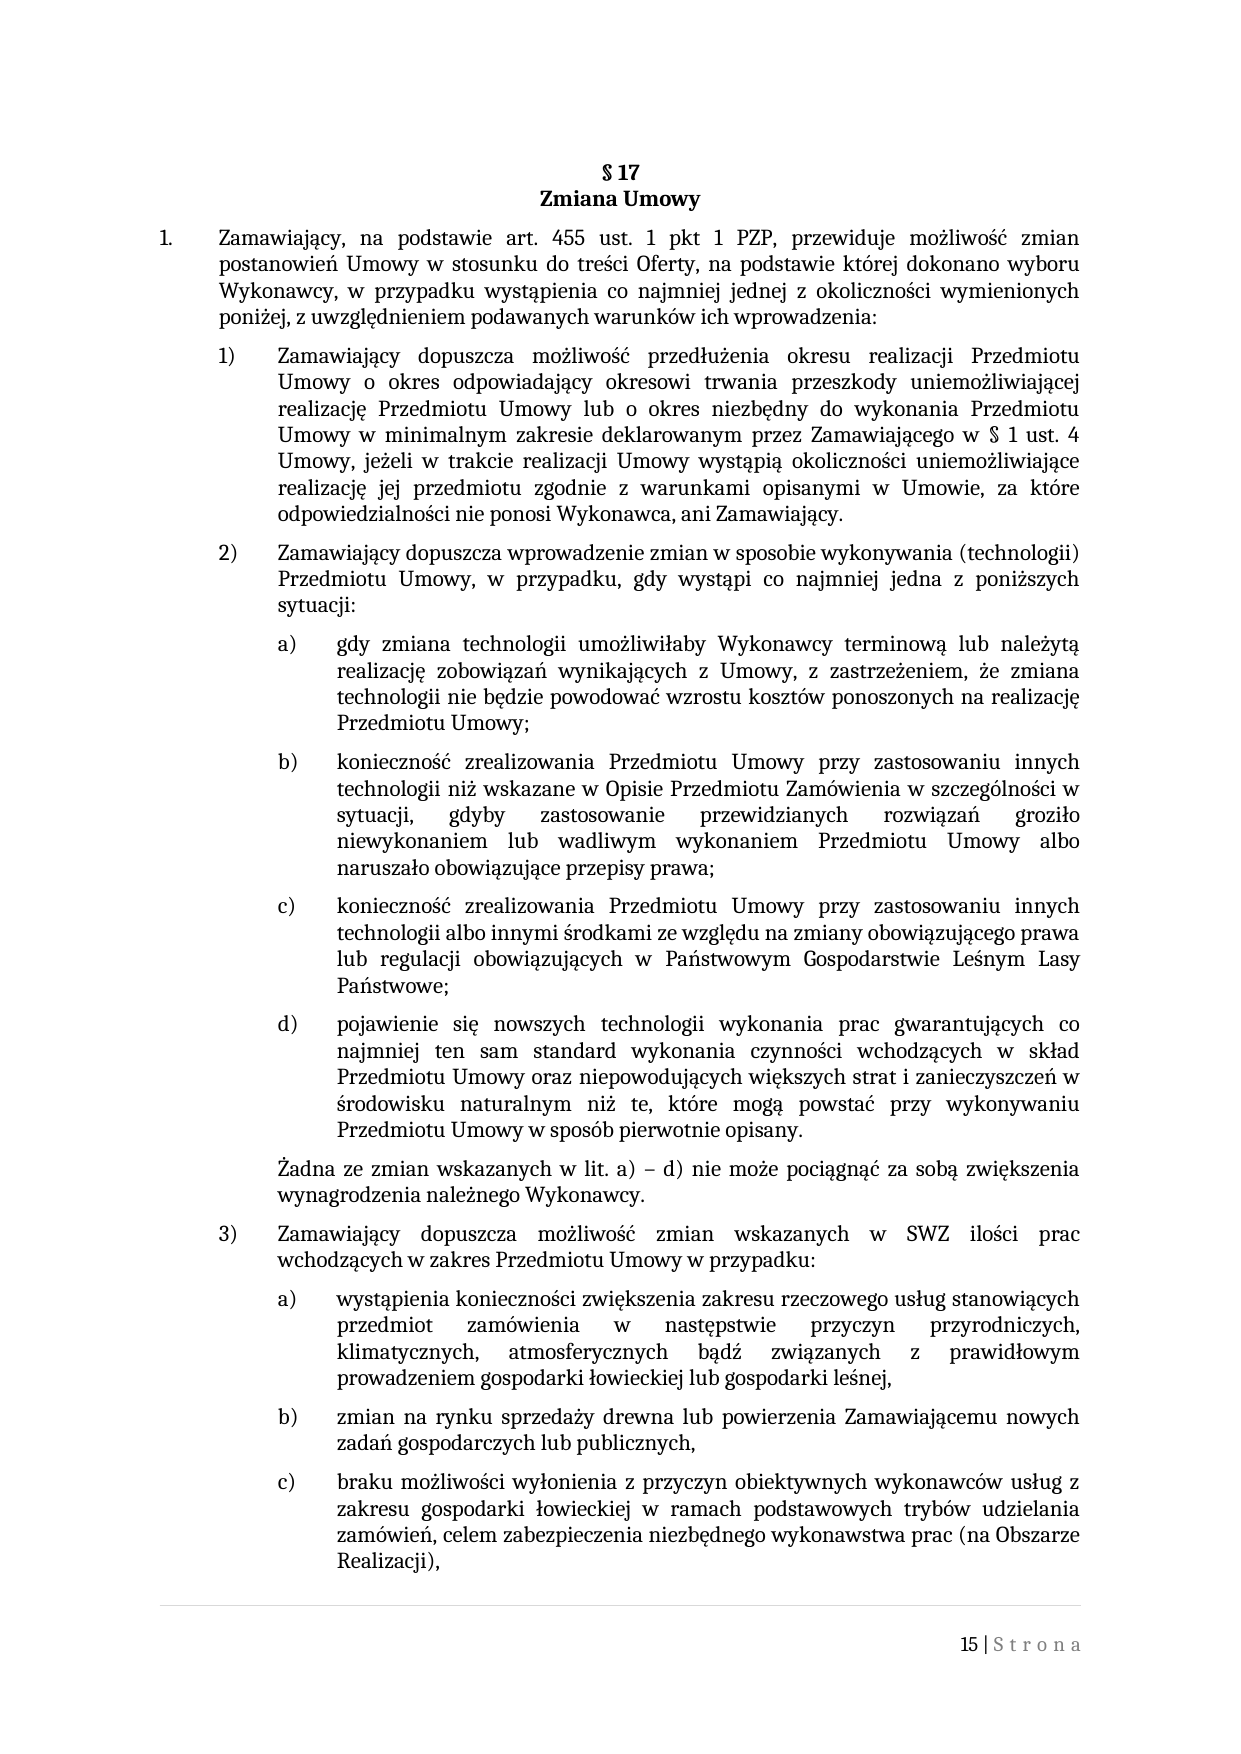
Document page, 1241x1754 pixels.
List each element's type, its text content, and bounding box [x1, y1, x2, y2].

text Żadna ze zmian wskazanych w lit. a) – d) nie może pociągnąć za sobą zwiększenia wynagrodzenia należnego Wykonawcy. [278, 1156, 1081, 1208]
text a) wystąpienia konieczności zwiększenia zakresu rzeczowego usług stanowiących przedmiot zamówienia w następstwie przyczyn przyrodniczych, klimatycznych, atmosferycznych bądź związanych z prawidłowym prowadzeniem gospodarki łowieckiej lub gospodarki leśnej, [278, 1286, 1081, 1391]
list Zamawiający dopuszcza możliwość przedłużenia okresu realizacji Przedmiotu Umowy o okres odpowiadający okresowi trwania przeszkody uniemożliwiającej realizację Przedmiotu Umowy lub o okres niezbędny do wykonania Przedmiotu Umowy w minimalnym zakresie deklarowanym przez Zamawiającego w § 1 ust. 4 Umowy, jeżeli w trakcie realizacji Umowy wystąpią okoliczności uniemożliwiające realizację jej przedmiotu zgodnie z warunkami opisanymi w Umowie, za które odpowiedzialności nie ponosi Wykonawca, ani Zamawiający. [218, 343, 1081, 527]
list gdy zmiana technologii umożliwiłaby Wykonawcy terminową lub należytą realizację zobowiązań wynikających z Umowy, z zastrzeżeniem, że zmiana technologii nie będzie powodować wzrostu kosztów ponoszonych na realizację Przedmiotu Umowy; [278, 631, 1081, 737]
list konieczność zrealizowania Przedmiotu Umowy przy zastosowaniu innych technologii niż wskazane w Opisie Przedmiotu Zamówienia w szczególności w sytuacji, gdyby zastosowanie przewidzianych rozwiązań groziło niewykonaniem lub wadliwym wykonaniem Przedmiotu Umowy albo naruszało obowiązujące przepisy prawa; [278, 749, 1081, 881]
list Zamawiający dopuszcza możliwość zmian wskazanych w SWZ ilości prac wchodzących w zakres Przedmiotu Umowy w przypadku: [218, 1221, 1081, 1273]
text 1. Zamawiający, na podstawie art. 455 ust. 1 pkt 1 PZP, przewiduje możliwość zmian postanowień Umowy w stosunku do treści Oferty, na podstawie której dokonano wyboru Wykonawcy, w przypadku wystąpienia co najmniej jednej z okoliczności wymienionych poniżej, z uwzględnieniem podawanych warunków ich wprowadzenia: [159, 225, 1081, 330]
text § 17 Zmiana Umowy [159, 159, 1081, 212]
list pojawienie się nowszych technologii wykonania prac gwarantujących co najmniej ten sam standard wykonania czynności wchodzących w skład Przedmiotu Umowy oraz niepowodujących większych strat i zanieczyszczeń w środowisku naturalnym niż te, które mogą powstać przy wykonywaniu Przedmiotu Umowy w sposób pierwotnie opisany. [278, 1011, 1081, 1143]
list konieczność zrealizowania Przedmiotu Umowy przy zastosowaniu innych technologii albo innymi środkami ze względu na zmiany obowiązującego prawa lub regulacji obowiązujących w Państwowym Gospodarstwie Leśnym Lasy Państwowe; [278, 893, 1081, 999]
list Zamawiający dopuszcza wprowadzenie zmian w sposobie wykonywania (technologii) Przedmiotu Umowy, w przypadku, gdy wystąpi co najmniej jedna z poniższych sytuacji: [218, 539, 1081, 619]
text b) zmian na rynku sprzedaży drewna lub powierzenia Zamawiającemu nowych zadań gospodarczych lub publicznych, [278, 1404, 1081, 1457]
text c) braku możliwości wyłonienia z przyczyn obiektywnych wykonawców usług z zakresu gospodarki łowieckiej w ramach podstawowych trybów udzielania zamówień, celem zabezpieczenia niezbędnego wykonawstwa prac (na Obszarze Realizacji), [278, 1469, 1081, 1574]
